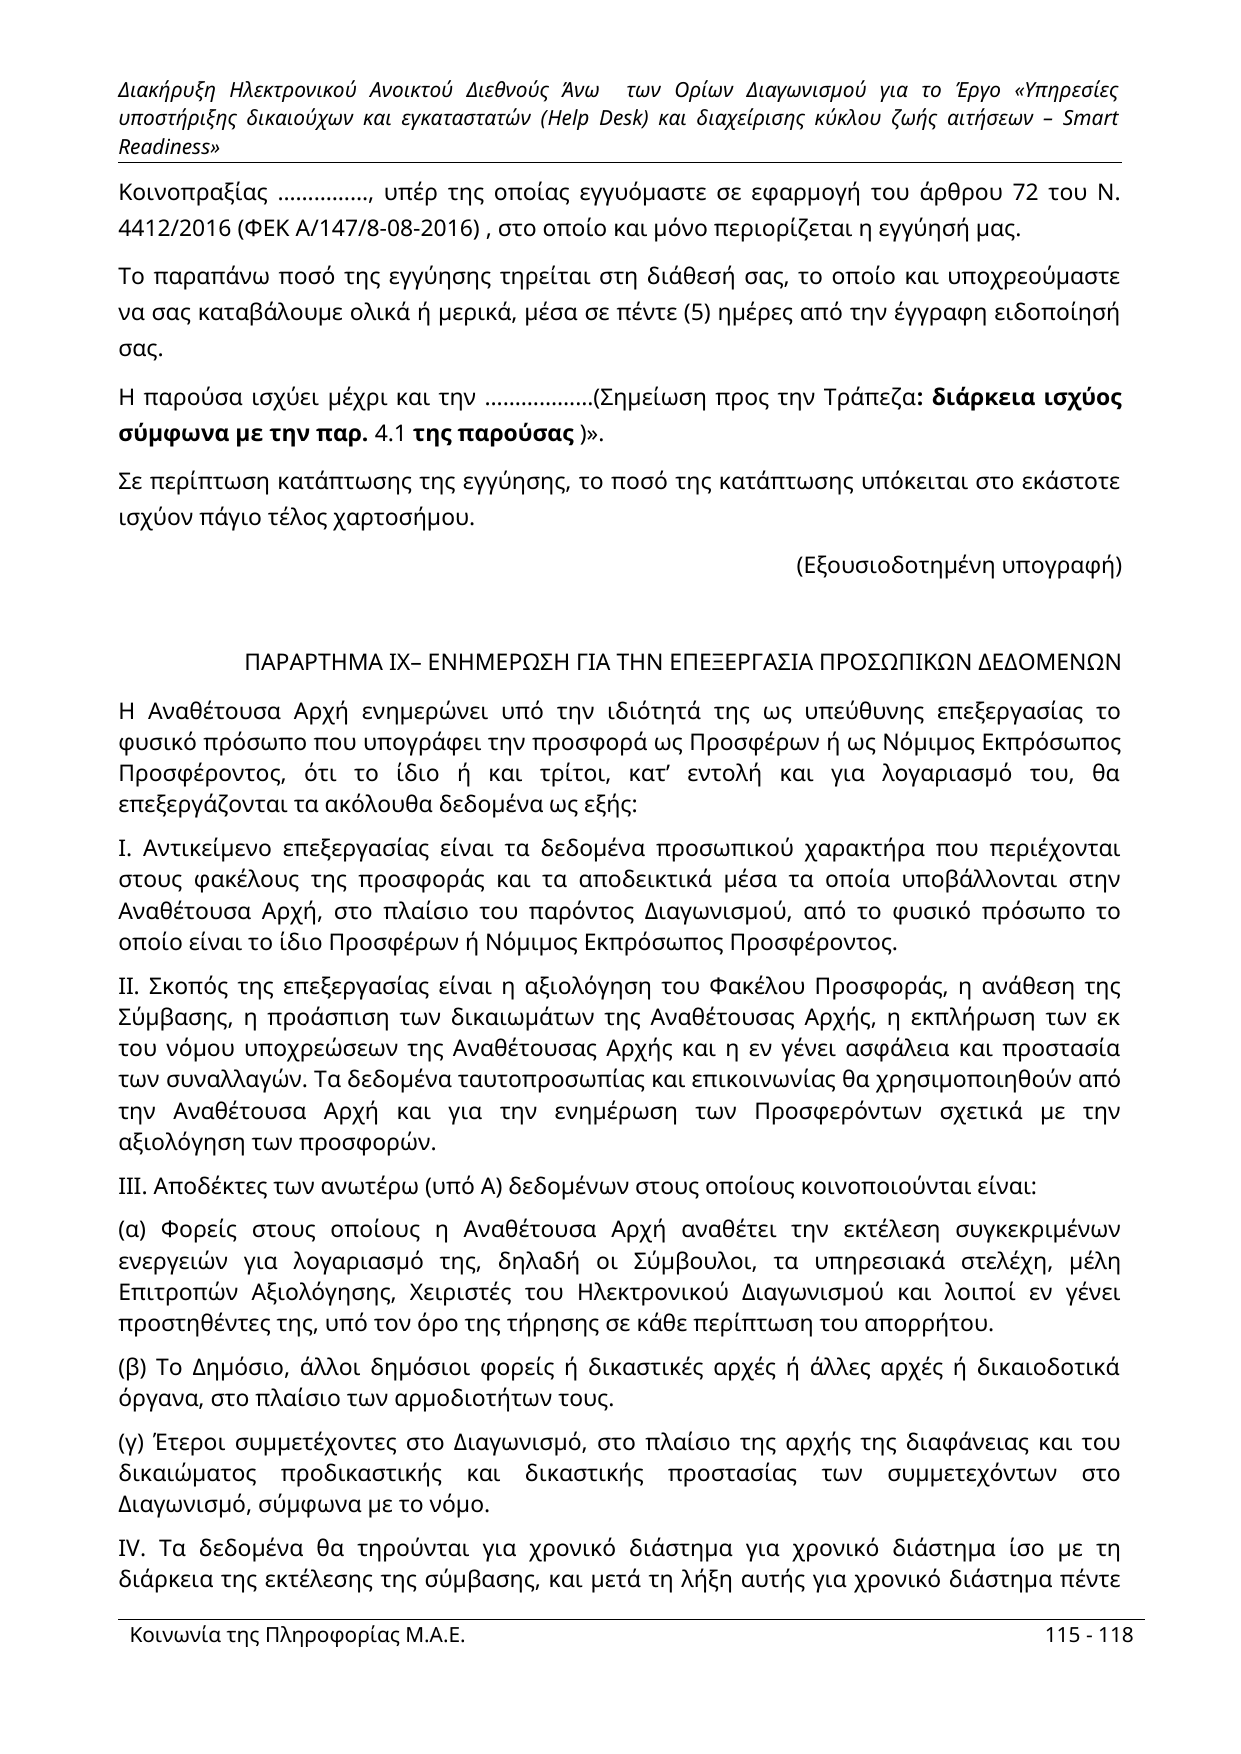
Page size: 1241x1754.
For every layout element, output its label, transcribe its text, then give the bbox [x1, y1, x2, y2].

text (γ) Έτεροι συμμετέχοντες στο Διαγωνισμό, στο πλαίσιο της αρχής της διαφάνειας και του δικαιώματος προδικαστικής και δικαστικής προστασίας των συμμετεχόντων στο Διαγωνισμό, σύμφωνα με το νόμο. [118, 1426, 1122, 1520]
text ΙΙΙ. Αποδέκτες των ανωτέρω (υπό Α) δεδομένων στους οποίους κοινοποιούνται είναι: [118, 1170, 1122, 1201]
text Η Αναθέτουσα Αρχή ενημερώνει υπό την ιδιότητά της ως υπεύθυνης επεξεργασίας το φυσικό πρόσωπο που υπογράφει την προσφορά ως Προσφέρων ή ως Νόμιμος Εκπρόσωπος Προσφέροντος, ότι το ίδιο ή και τρίτοι, κατ’ εντολή και για λογαριασμό του, θα επεξεργάζονται τα ακόλουθα δεδομένα ως εξής: [118, 695, 1122, 820]
text Το παραπάνω ποσό της εγγύησης τηρείται στη διάθεσή σας, το οποίο και υποχρεούμαστε να σας καταβάλουμε ολικά ή μερικά, μέσα σε πέντε (5) ημέρες από την έγγραφη ειδοποίησή σας. [118, 260, 1122, 363]
text ΙΙ. Σκοπός της επεξεργασίας είναι η αξιολόγηση του Φακέλου Προσφοράς, η ανάθεση της Σύμβασης, η προάσπιση των δικαιωμάτων της Αναθέτουσας Αρχής, η εκπλήρωση των εκ του νόμου υποχρεώσεων της Αναθέτουσας Αρχής και η εν γένει ασφάλεια και προστασία των συναλλαγών. Τα δεδομένα ταυτοπροσωπίας και επικοινωνίας θα χρησιμοποιηθούν από την Αναθέτουσα Αρχή και για την ενημέρωση των Προσφερόντων σχετικά με την αξιολόγηση των προσφορών. [118, 970, 1122, 1157]
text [118, 176, 1122, 243]
text Ι. Αντικείμενο επεξεργασίας είναι τα δεδομένα προσωπικού χαρακτήρα που περιέχονται στους φακέλους της προσφοράς και τα αποδεικτικά μέσα τα οποία υποβάλλονται στην Αναθέτουσα Αρχή, στο πλαίσιο του παρόντος Διαγωνισμού, από το φυσικό πρόσωπο το οποίο είναι το ίδιο Προσφέρων ή Νόμιμος Εκπρόσωπος Προσφέροντος. [118, 832, 1122, 957]
text Σε περίπτωση κατάπτωσης της εγγύησης, το ποσό της κατάπτωσης υπόκειται στο εκάστοτε ισχύον πάγιο τέλος χαρτοσήμου. [118, 465, 1122, 532]
text (α) Φορείς στους οποίους η Αναθέτουσα Αρχή αναθέτει την εκτέλεση συγκεκριμένων ενεργειών για λογαριασμό της, δηλαδή οι Σύμβουλοι, τα υπηρεσιακά στελέχη, μέλη Επιτροπών Αξιολόγησης, Χειριστές του Ηλεκτρονικού Διαγωνισμού και λοιποί εν γένει προστηθέντες της, υπό τον όρο της τήρησης σε κάθε περίπτωση του απορρήτου. [118, 1213, 1122, 1338]
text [118, 1532, 1122, 1595]
text (β) Το Δημόσιο, άλλοι δημόσιοι φορείς ή δικαστικές αρχές ή άλλες αρχές ή δικαιοδοτικά όργανα, στο πλαίσιο των αρμοδιοτήτων τους. [118, 1351, 1122, 1413]
text Η παρούσα ισχύει μέχρι και την ………………(Σημείωση προς την Τράπεζα: διάρκεια ισχύος σύμφωνα με την παρ. ‎4.1 της παρούσας )». [118, 381, 1122, 448]
text ΠΑΡΑΡΤΗΜΑ IX– ΕΝΗΜΕΡΩΣΗ ΓΙΑ ΤΗΝ ΕΠΕΞΕΡΓΑΣΙΑ ΠΡΟΣΩΠΙΚΩΝ ΔΕΔΟΜΕΝΩΝ [118, 646, 1122, 677]
text (Εξουσιοδοτημένη υπογραφή) [118, 549, 1122, 581]
